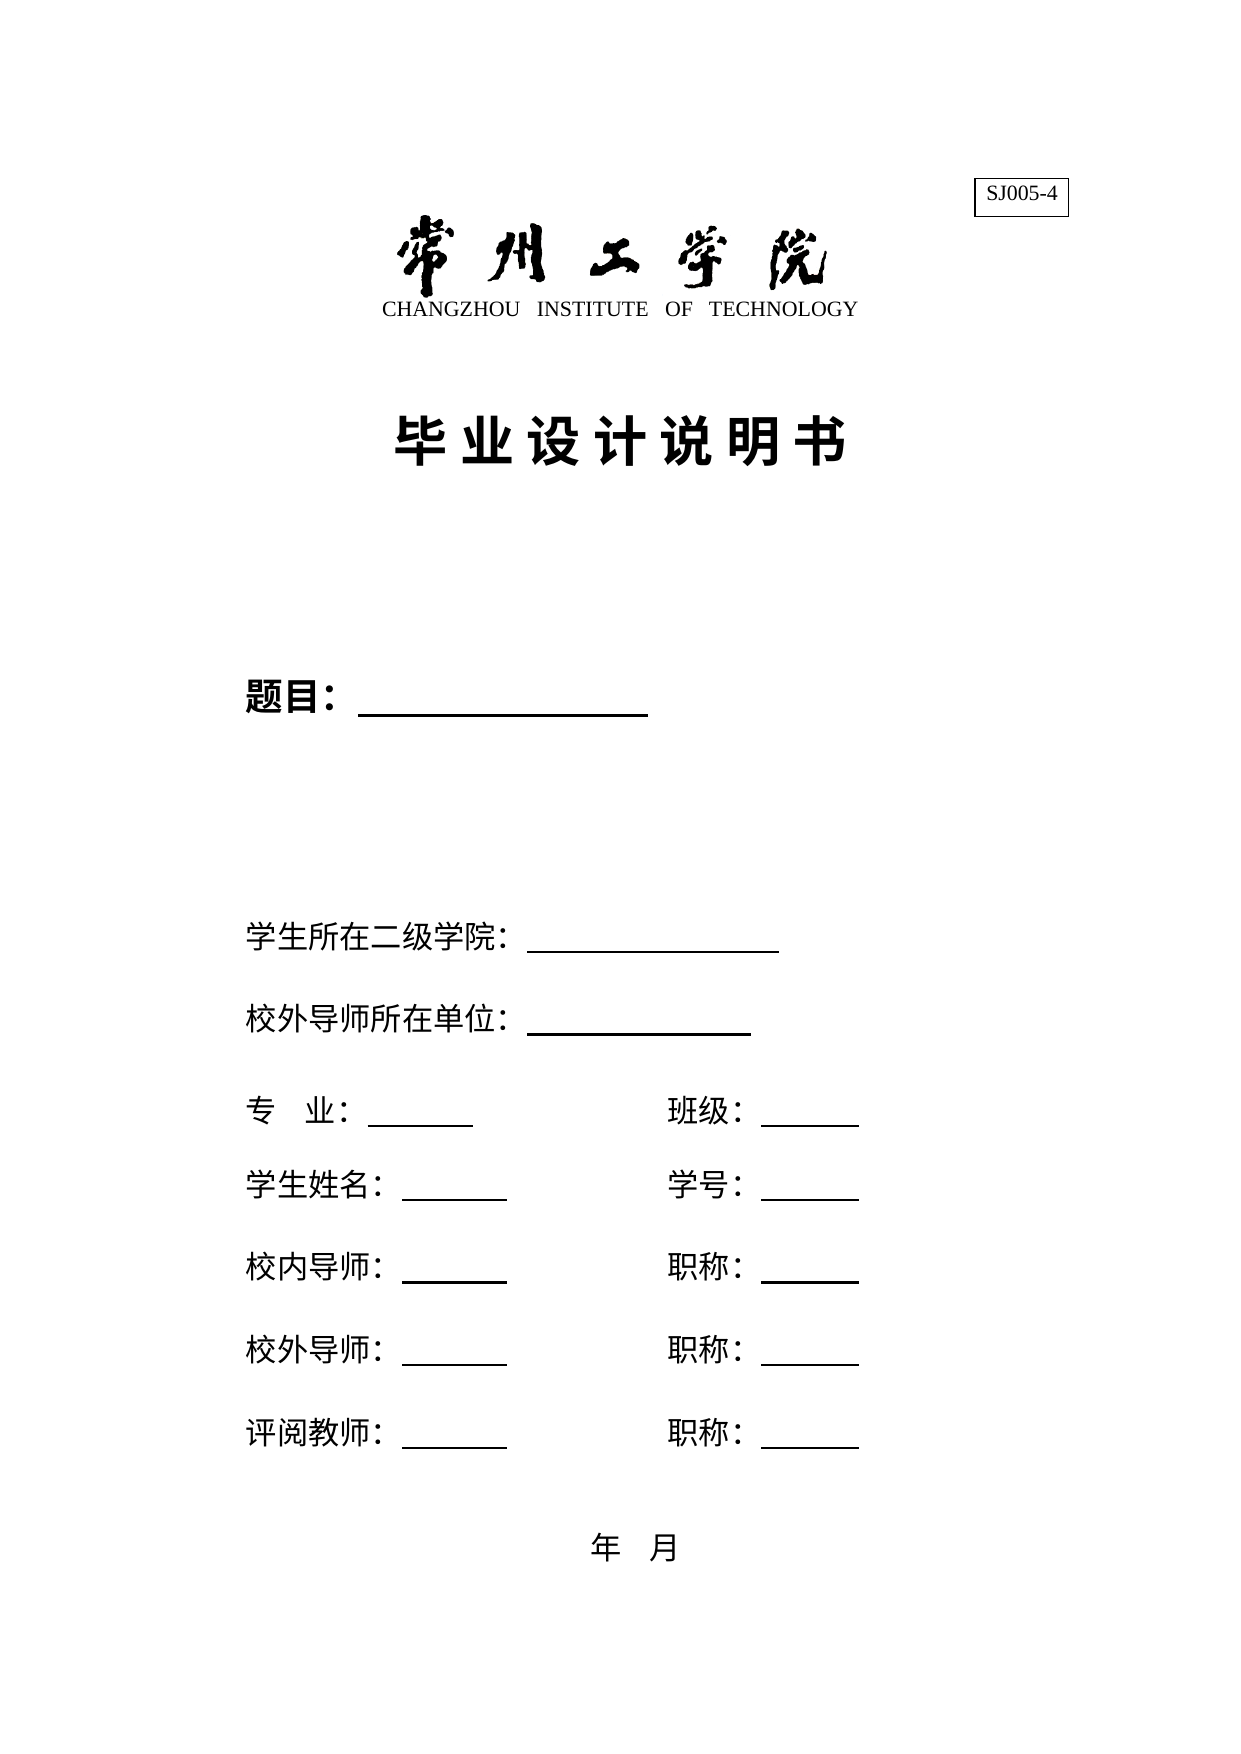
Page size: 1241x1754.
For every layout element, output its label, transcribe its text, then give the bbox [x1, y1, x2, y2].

table_cell 班级： [656, 1067, 1006, 1150]
table_cell 学生姓名： [234, 1150, 656, 1233]
table_cell 职称： [656, 1315, 1006, 1398]
text 年 月 [187, 1513, 1053, 1578]
table_cell 学号： [656, 1150, 1006, 1233]
picture [393, 210, 844, 300]
table_cell 学生所在二级学院： [234, 902, 1006, 984]
table_cell 职称： [656, 1233, 1006, 1315]
table_cell 校外导师所在单位： [234, 985, 1006, 1067]
table_header 题目： [234, 520, 1006, 902]
text 毕 业 设 计 说 明 书 [187, 389, 1053, 487]
table_cell 职称： [656, 1398, 1006, 1481]
table_cell 校内导师： [234, 1233, 656, 1315]
table_cell 评阅教师： [234, 1398, 656, 1481]
table_cell 校外导师： [234, 1315, 656, 1398]
table_cell 专 业： [234, 1067, 656, 1150]
text CHANGZHOU INSTITUTE OF TECHNOLOGY [187, 292, 1053, 324]
